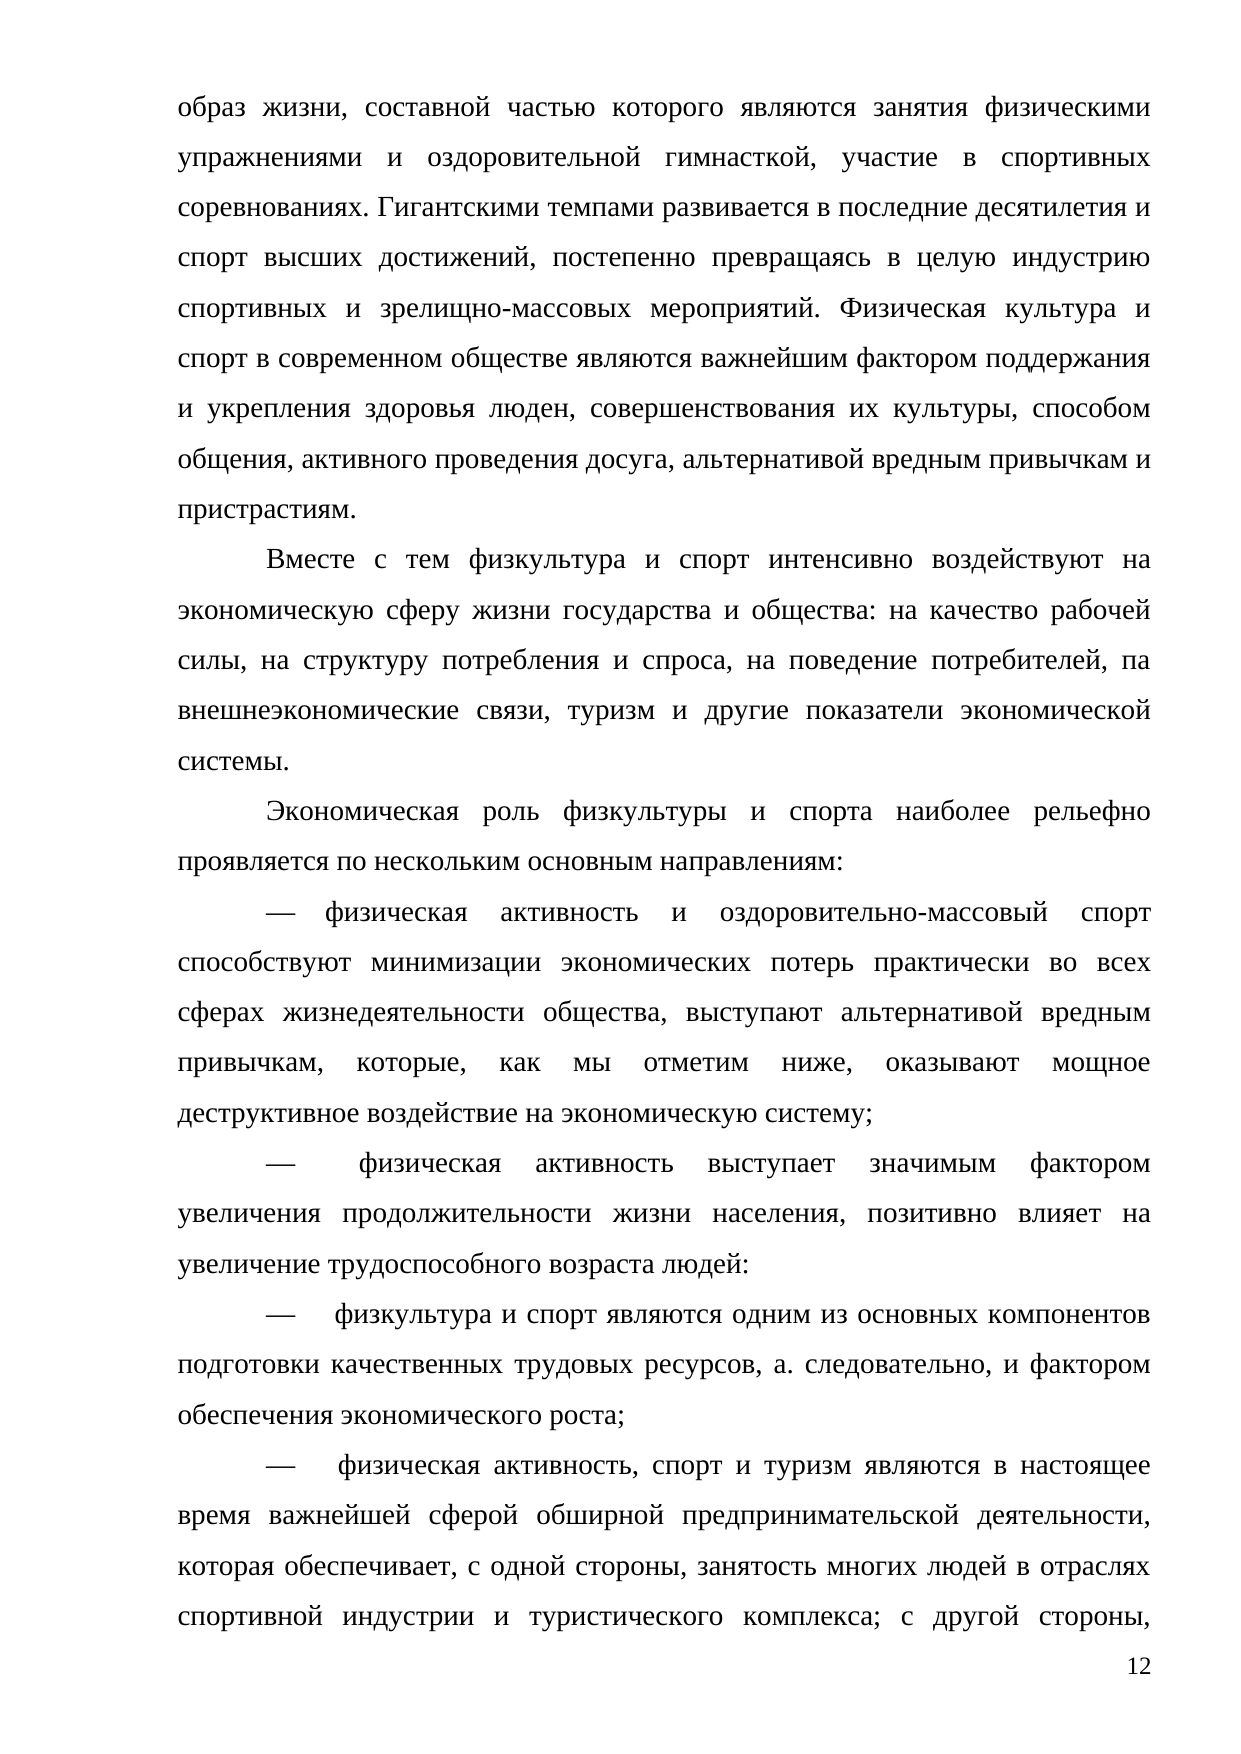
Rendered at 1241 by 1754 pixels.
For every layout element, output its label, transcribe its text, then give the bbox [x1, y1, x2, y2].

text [177, 89, 1152, 525]
text Экономическая роль физкультуры и спорта наиболее рельефно проявляется по нескольким основным направлениям: [177, 793, 1152, 877]
list физическая активность и оздоровительно-массовый спорт способствуют минимизации экономических потерь практически во всех сферах жизнедеятельности общества, выступают альтернативой вредным привычкам, которые, как мы отметим ниже, оказывают мощное деструктивное воздействие на экономическую систему; [177, 894, 1152, 1128]
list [177, 1447, 1152, 1632]
text Вместе с тем физкультура и спорт интенсивно воздействуют на экономическую сферу жизни государства и общества: на качество рабочей силы, на структуру потребления и спроса, на поведение потребителей, па внешнеэкономические связи, туризм и другие показатели экономической системы. [177, 541, 1152, 776]
list физкультура и спорт являются одним из основных компонентов подготовки качественных трудовых ресурсов, а. следовательно, и фактором обеспечения экономического роста; [177, 1296, 1152, 1430]
list физическая активность выступает значимым фактором увеличения продолжительности жизни населения, позитивно влияет на увеличение трудоспособного возраста людей: [177, 1145, 1152, 1279]
